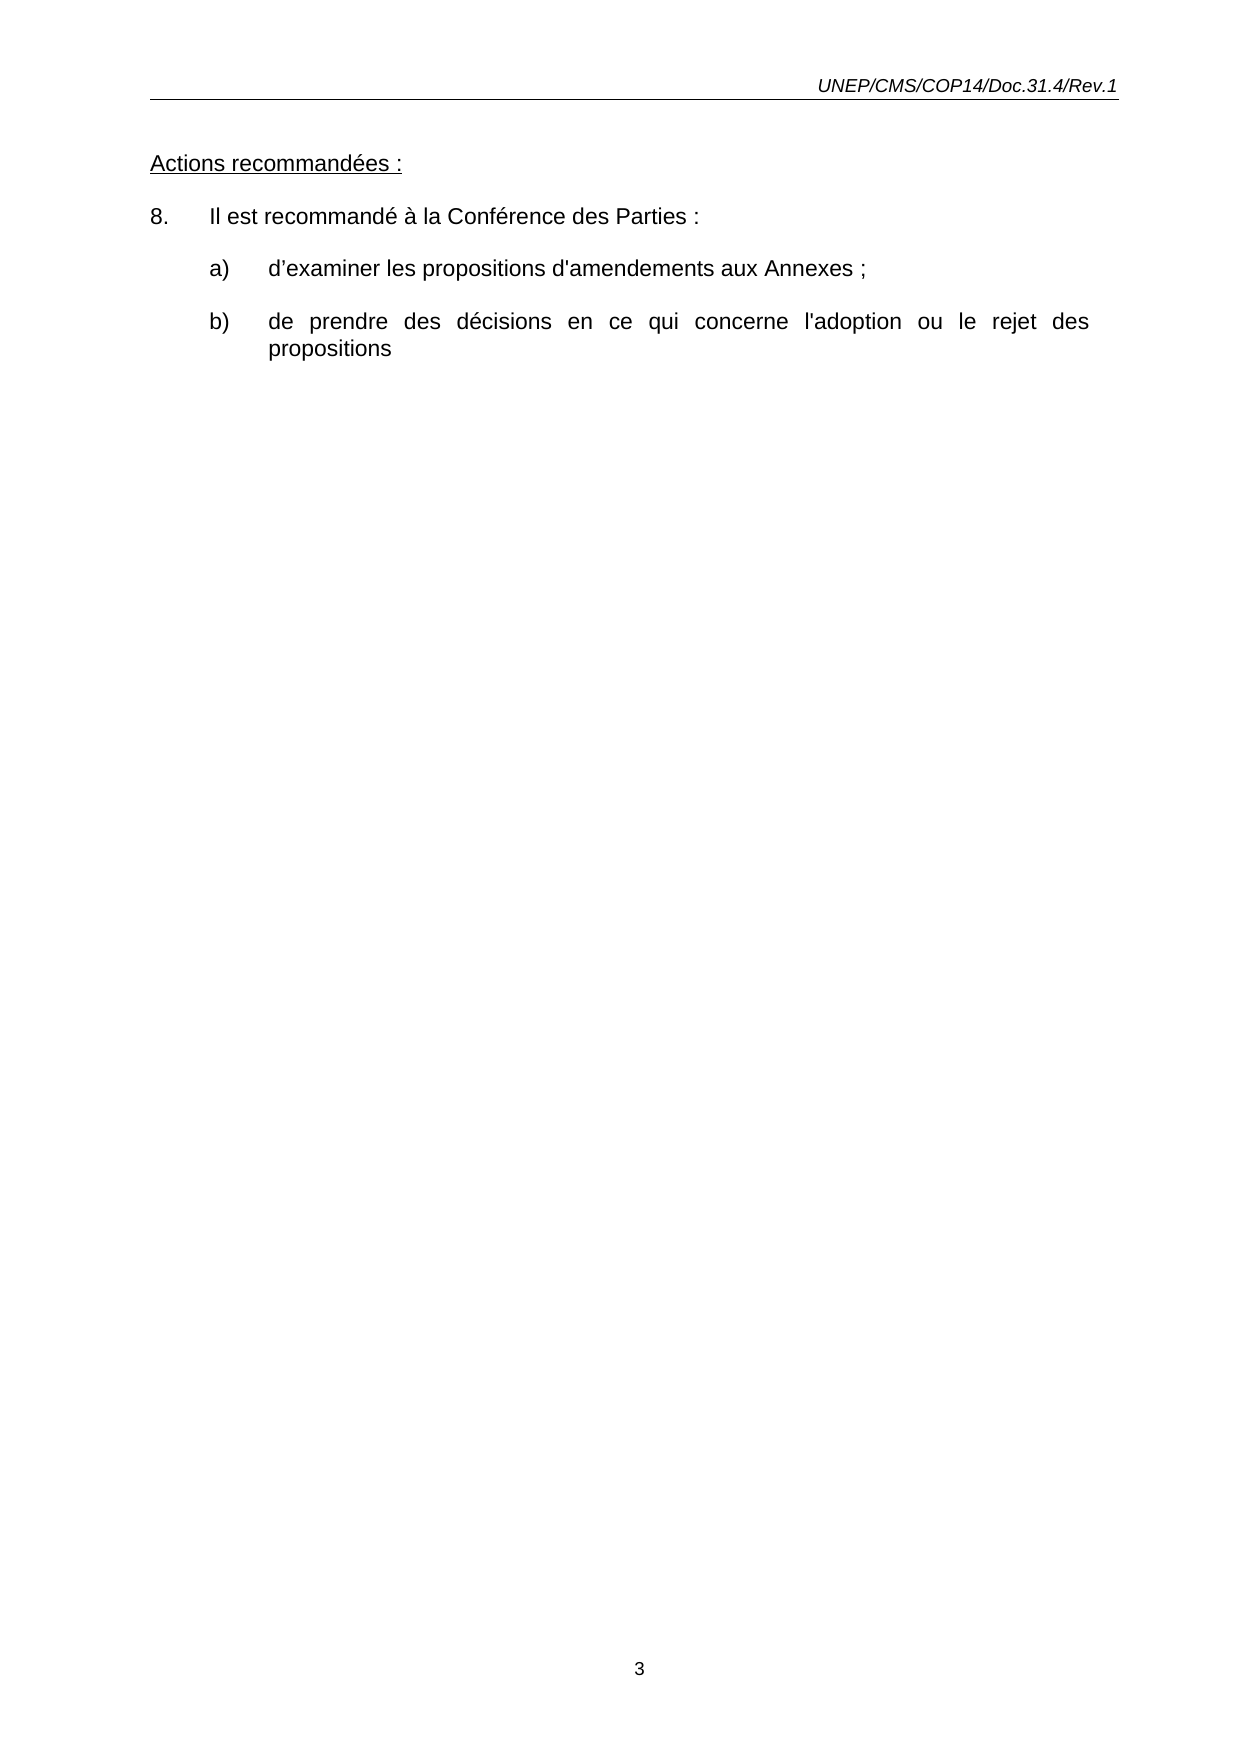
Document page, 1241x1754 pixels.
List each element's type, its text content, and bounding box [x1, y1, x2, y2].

text Il est recommandé à la Conférence des Parties : [150, 203, 1090, 229]
list de prendre des décisions en ce qui concerne l'adoption ou le rejet des propositions [209, 308, 1090, 361]
list Actions recommandées : [150, 150, 1090, 176]
list d’examiner les propositions d'amendements aux Annexes ; [209, 255, 1090, 282]
